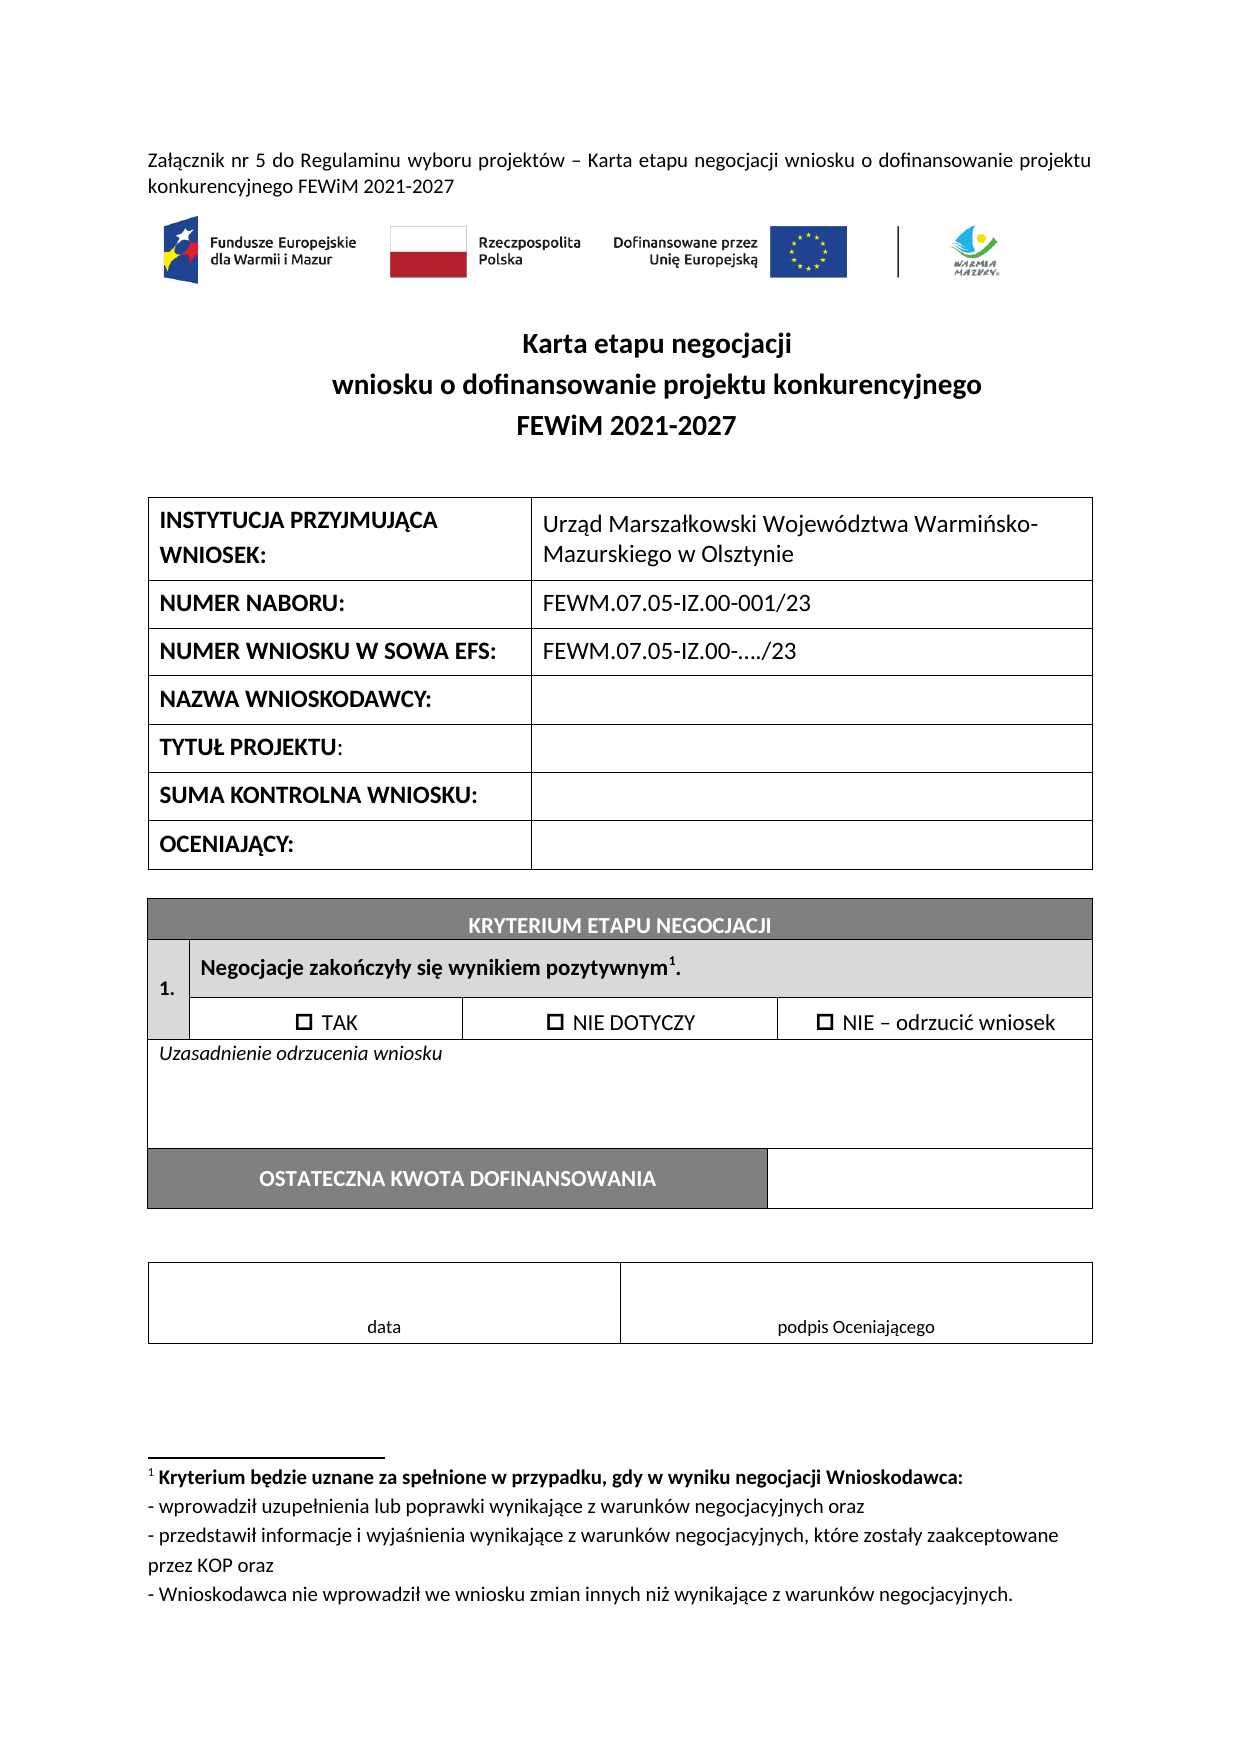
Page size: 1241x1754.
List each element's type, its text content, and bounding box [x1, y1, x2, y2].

table_cell [532, 773, 1092, 820]
table_header INSTYTUCJA PRZYJMUJĄCA WNIOSEK: [149, 498, 531, 579]
table_cell FEWM.07.05-IZ.00-…./23 [532, 629, 1092, 675]
table_cell FEWM.07.05-IZ.00-001/23 [532, 581, 1092, 627]
table_cell OSTATECZNA KWOTA DOFINANSOWANIA [148, 1149, 767, 1208]
table_cell Uzasadnienie odrzucenia wniosku [148, 1040, 1092, 1148]
table_header KRYTERIUM ETAPU NEGOCJACJI [148, 899, 1092, 939]
table_cell NUMER WNIOSKU W SOWA EFS: [149, 629, 531, 675]
subtitle Załącznik nr 5 do Regulaminu wyboru projektów – Karta etapu negocjacji wniosku o dofinansowanie projektu konkurencyjnego FEWiM 2021-2027 [148, 148, 1093, 198]
table_cell NUMER NABORU: [149, 581, 531, 627]
table_cell □ NIE – odrzucić wniosek [778, 998, 1092, 1039]
table_cell [532, 676, 1092, 724]
picture [147, 198, 1093, 300]
table_cell Negocjacje zakończyły się wynikiem pozytywnym. [190, 940, 1092, 997]
table_cell NAZWA WNIOSKODAWCY: [149, 676, 531, 724]
table_cell SUMA KONTROLNA WNIOSKU: [149, 773, 531, 820]
table_header Urząd Marszałkowski Województwa Warmińsko-Mazurskiego w Olsztynie [532, 498, 1092, 579]
table_cell □ NIE DOTYCZY [463, 998, 777, 1039]
table_cell [532, 821, 1092, 869]
table_cell OCENIAJĄCY: [149, 821, 531, 869]
text wniosku o dofinansowanie projektu konkurencyjnego [148, 366, 1093, 402]
table_cell TYTUŁ PROJEKTU: [149, 725, 531, 772]
table_cell [768, 1149, 1092, 1208]
table_header podpis Oceniającego [621, 1263, 1092, 1342]
table_cell □ TAK [190, 998, 462, 1039]
text FEWiM 2021-2027 [443, 407, 1093, 442]
table_cell 1. [148, 940, 189, 1039]
table_cell [532, 725, 1092, 772]
text Karta etapu negocjacji [148, 325, 1093, 361]
table_header data [149, 1263, 620, 1342]
